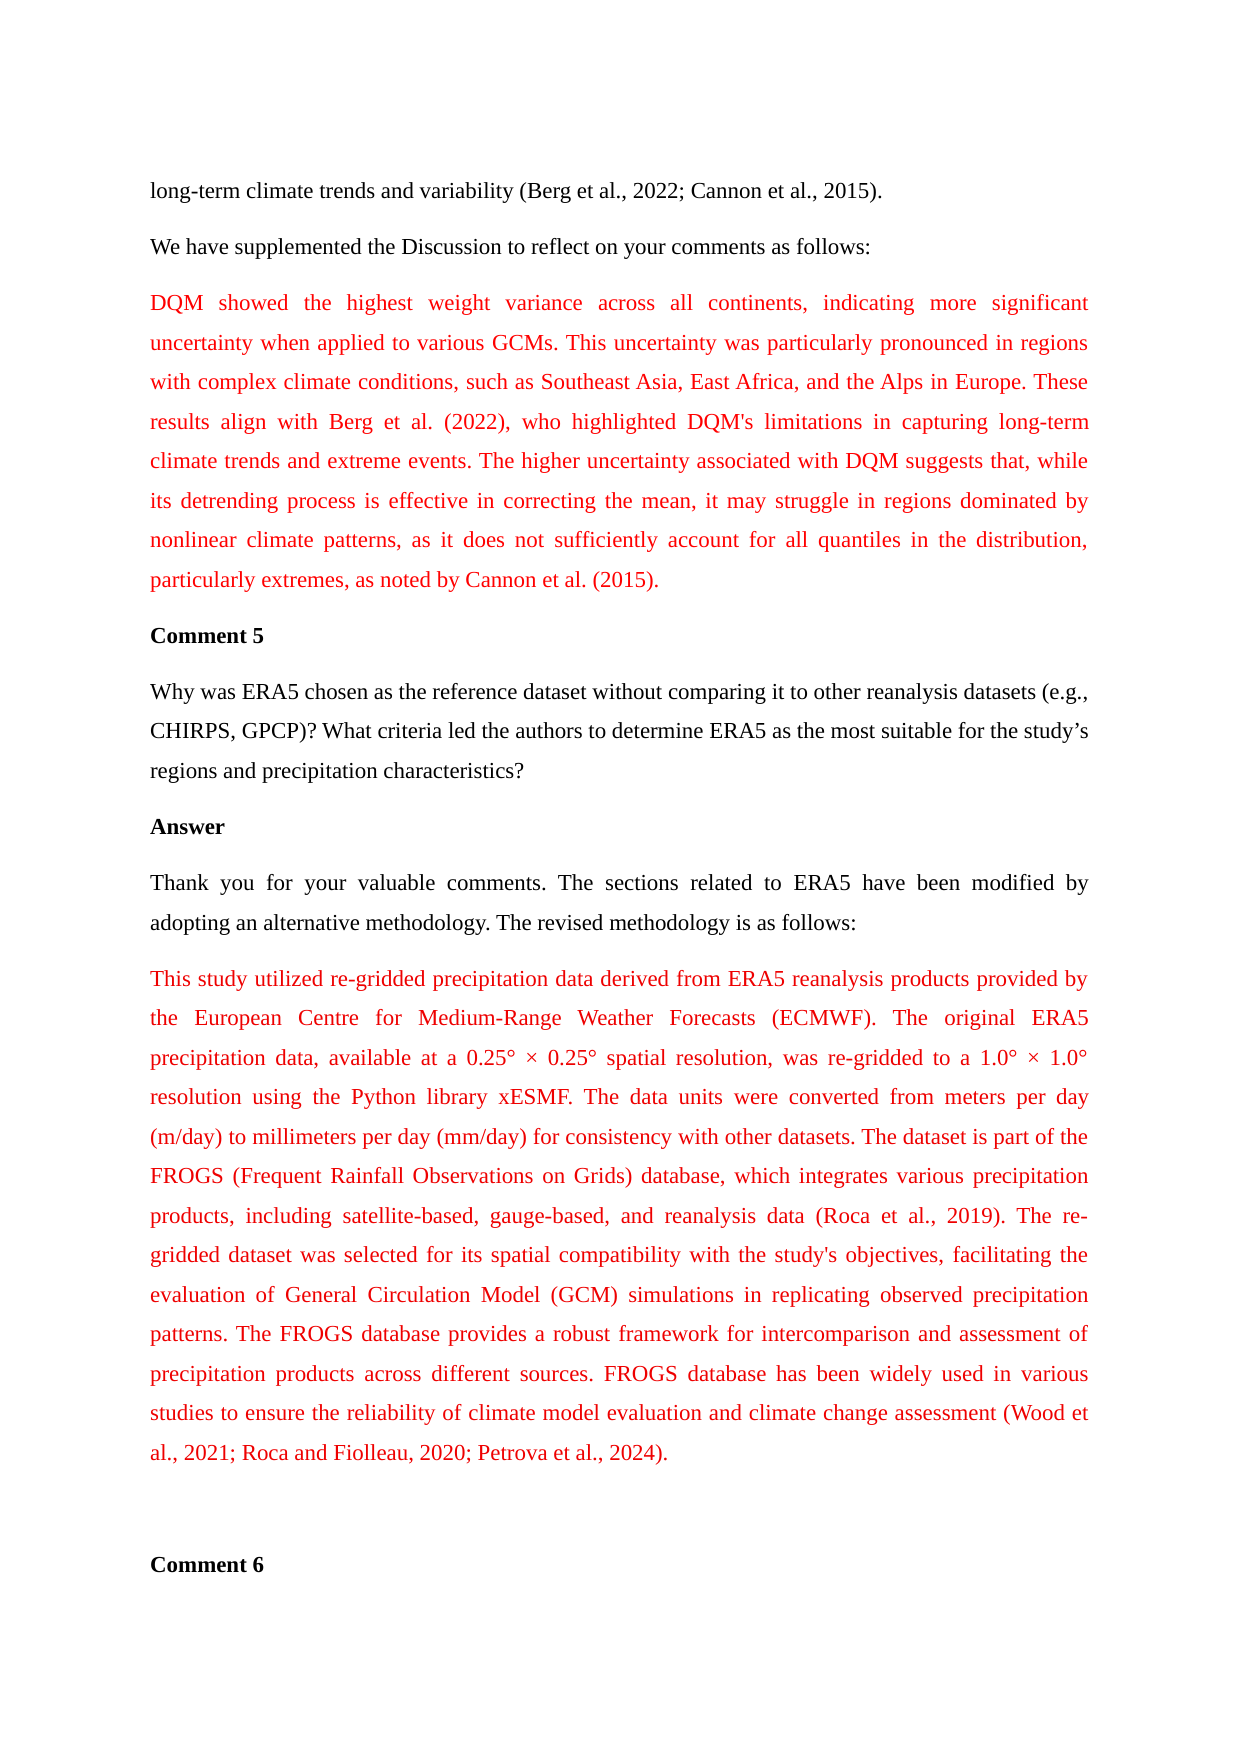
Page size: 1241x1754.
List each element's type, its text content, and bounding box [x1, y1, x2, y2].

text Thank you for your valuable comments. The sections related to ERA5 have been modified by adopting an alternative methodology. The revised methodology is as follows: [150, 869, 1090, 935]
text Answer [150, 813, 1090, 839]
text Comment 5 [150, 622, 1090, 648]
text Comment 6 [150, 1551, 1090, 1577]
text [150, 177, 1090, 203]
text This study utilized re-gridded precipitation data derived from ERA5 reanalysis products provided by the European Centre for Medium-Range Weather Forecasts (ECMWF). The original ERA5 precipitation data, available at a 0.25° × 0.25° spatial resolution, was re-gridded to a 1.0° × 1.0° resolution using the Python library xESMF. The data units were converted from meters per day (m/day) to millimeters per day (mm/day) for consistency with other datasets. The dataset is part of the FROGS (Frequent Rainfall Observations on Grids) database, which integrates various precipitation products, including satellite-based, gauge-based, and reanalysis data (Roca et al., 2019). The re-gridded dataset was selected for its spatial compatibility with the study's objectives, facilitating the evaluation of General Circulation Model (GCM) simulations in replicating observed precipitation patterns. The FROGS database provides a robust framework for intercomparison and assessment of precipitation products across different sources. FROGS database has been widely used in various studies to ensure the reliability of climate model evaluation and climate change assessment (Wood et al., 2021; Roca and Fiolleau, 2020; Petrova et al., 2024). [150, 965, 1090, 1465]
text Why was ERA5 chosen as the reference dataset without comparing it to other reanalysis datasets (e.g., CHIRPS, GPCP)? What criteria led the authors to determine ERA5 as the most suitable for the study’s regions and precipitation characteristics? [150, 678, 1090, 783]
text We have supplemented the Discussion to reflect on your comments as follows: [150, 233, 1090, 260]
text DQM showed the highest weight variance across all continents, indicating more significant uncertainty when applied to various GCMs. This uncertainty was particularly pronounced in regions with complex climate conditions, such as Southeast Asia, East Africa, and the Alps in Europe. These results align with Berg et al. (2022), who highlighted DQM's limitations in capturing long-term climate trends and extreme events. The higher uncertainty associated with DQM suggests that, while its detrending process is effective in correcting the mean, it may struggle in regions dominated by nonlinear climate patterns, as it does not sufficiently account for all quantiles in the distribution, particularly extremes, as noted by Cannon et al. (2015). [150, 289, 1090, 592]
